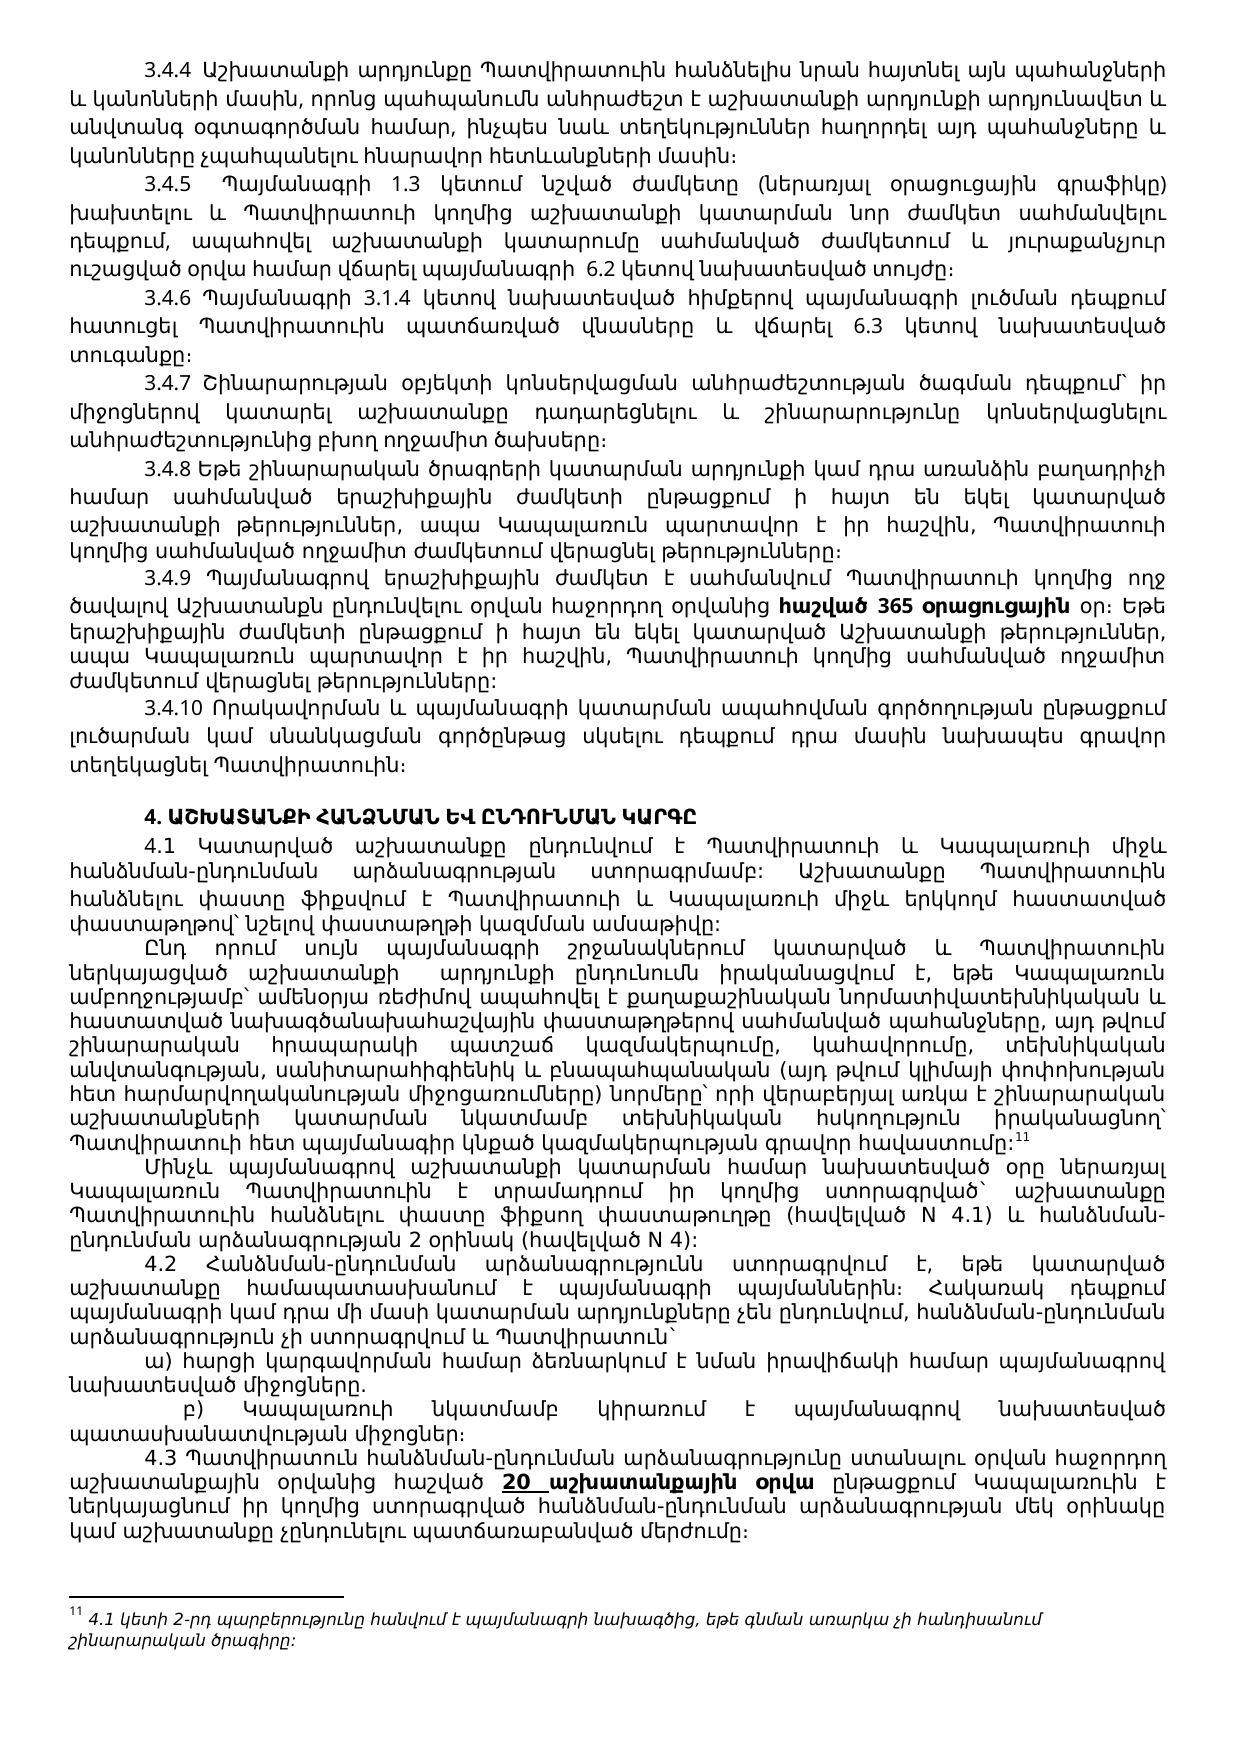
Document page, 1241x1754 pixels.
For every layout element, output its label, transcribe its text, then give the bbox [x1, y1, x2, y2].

text Մինչև պայմանագրով աշխատանքի կատարման համար նախատեսված օրը ներառյալ Կապալառուն Պատվիրատուին է տրամադրում իր կողմից ստորագրված` աշխատանքը Պատվիրատուին հանձնելու փաստը ֆիքսող փաստաթուղթը (հավելված N 4.1) և հանձնման-ընդունման արձանագրության 2 օրինակ (հավելված N 4): [69, 1155, 1166, 1252]
text ա) հարցի կարգավորման համար ձեռնարկում է նման իրավիճակի համար պայմանագրով նախատեսված միջոցները. [69, 1349, 1166, 1397]
text Ընդ որում սույն պայմանագրի շրջանակներում կատարված և Պատվիրատուին ներկայացված աշխատանքի արդյունքի ընդունումն իրականացվում է, եթե Կապալառուն ամբողջությամբ՝ ամենօրյա ռեժիմով ապահովել է քաղաքաշինական նորմատիվատեխնիկական և հաստատված նախագծանախահաշվային փաստաթղթերով սահմանված պահանջները, այդ թվում շինարարական հրապարակի պատշաճ կազմակերպումը, կահավորումը, տեխնիկական անվտանգության, սանիտարահիգիենիկ և բնապահպանական (այդ թվում կլիմայի փոփոխության հետ հարմարվողականության միջոցառումները) նորմերը՝ որի վերաբերյալ առկա է շինարարական աշխատանքների կատարման նկատմամբ տեխնիկական հսկողություն իրականացնող՝ Պատվիրատուի հետ պայմանագիր կնքած կազմակերպության գրավոր հավաստումը: [69, 936, 1166, 1155]
text 3.4.8 Եթե շինարարական ծրագրերի կատարման արդյունքի կամ դրա առանձին բաղադրիչի համար սահմանված երաշխիքային ժամկետի ընթացքում ի հայտ են եկել կատարված աշխատանքի թերություններ, ապա Կապալառուն պարտավոր է իր հաշվին, Պատվիրատուի կողմից սահմանված ողջամիտ ժամկետում վերացնել թերությունները։ [69, 454, 1166, 563]
text 3.4.10 Որակավորման և պայմանագրի կատարման ապահովման գործողության ընթացքում լուծարման կամ սնանկացման գործընթաց սկսելու դեպքում դրա մասին նախապես գրավոր տեղեկացնել Պատվիրատուին։ [69, 693, 1166, 778]
text 3.4.7 Շինարարության օբյեկտի կոնսերվացման անհրաժեշտության ծագման դեպքում` իր միջոցներով կատարել աշխատանքը դադարեցնելու և շինարարությունը կոնսերվացնելու անհրաժեշտությունից բխող ողջամիտ ծախսերը։ [69, 368, 1166, 454]
text 4.1 Կատարված աշխատանքը ընդունվում է Պատվիրատուի և Կապալառուի միջև հանձնման-ընդունման արձանագրության ստորագրմամբ: Աշխատանքը Պատվիրատուին հանձնելու փաստը ֆիքսվում է Պատվիրատուի և Կապալառուի միջև երկկողմ հաստատված փաստաթղթով՝ նշելով փաստաթղթի կազմման ամսաթիվը: [69, 831, 1166, 936]
text 3.4.5 Պայմանագրի 1.3 կետում նշված ժամկետը (ներառյալ օրացուցային գրաֆիկը) խախտելու և Պատվիրատուի կողմից աշխատանքի կատարման նոր ժամկետ սահմանվելու դեպքում, ապահովել աշխատանքի կատարումը սահմանված ժամկետում և յուրաքանչյուր ուշացված օրվա համար վճարել պայմանագրի 6.2 կետով նախատեսված տույժը։ [69, 169, 1166, 283]
text 3.4.6 Պայմանագրի 3.1.4 կետով նախատեսված հիմքերով պայմանագրի լուծման դեպքում հատուցել Պատվիրատուին պատճառված վնասները և վճարել 6.3 կետով նախատեսված տուգանքը։ [69, 283, 1166, 368]
text 4. ԱՇԽԱՏԱՆՔԻ ՀԱՆՁՆՄԱՆ ԵՎ ԸՆԴՈՒՆՄԱՆ ԿԱՐԳԸ [69, 802, 1166, 831]
text բ) Կապալառուի նկատմամբ կիրառում է պայմանագրով նախատեսված պատասխանատվության միջոցներ։ [69, 1397, 1166, 1446]
text 3.4.9 Պայմանագրով երաշխիքային ժամկետ է սահմանվում Պատվիրատուի կողմից ողջ ծավալով Աշխատանքն ընդունվելու օրվան հաջորդող օրվանից հաշված 365 օրացուցային օր։ Եթե երաշխիքային ժամկետի ընթացքում ի հայտ են եկել կատարված Աշխատանքի թերություններ, ապա Կապալառուն պարտավոր է իր հաշվին, Պատվիրատուի կողմից սահմանված ողջամիտ ժամկետում վերացնել թերությունները: [69, 563, 1166, 693]
text 4.2 Հանձնման-ընդունման արձանագրությունն ստորագրվում է, եթե կատարված աշխատանքը համապատասխանում է պայմանագրի պայմաններին։ Հակառակ դեպքում պայմանագրի կամ դրա մի մասի կատարման արդյունքները չեն ընդունվում, հանձնման-ընդունման արձանագրություն չի ստորագրվում և Պատվիրատուն` [69, 1252, 1166, 1349]
text 3.4.4 Աշխատանքի արդյունքը Պատվիրատուին հանձնելիս նրան հայտնել այն պահանջների և կանոնների մասին, որոնց պահպանումն անհրաժեշտ է աշխատանքի արդյունքի արդյունավետ և անվտանգ օգտագործման համար, ինչպես նաև տեղեկություններ հաղորդել այդ պահանջները և կանոնները չպահպանելու հնարավոր հետևանքների մասին։ [69, 56, 1166, 169]
text 4.3 Պատվիրատուն հանձնման-ընդունման արձանագրությունը ստանալու օրվան հաջորդող աշխատանքային օրվանից հաշված 20 աշխատանքային օրվա ընթացքում Կապալառուին է ներկայացնում իր կողմից ստորագրված հանձնման-ընդունման արձանագրության մեկ օրինակը կամ աշխատանքը չընդունելու պատճառաբանված մերժումը։ [69, 1446, 1166, 1543]
